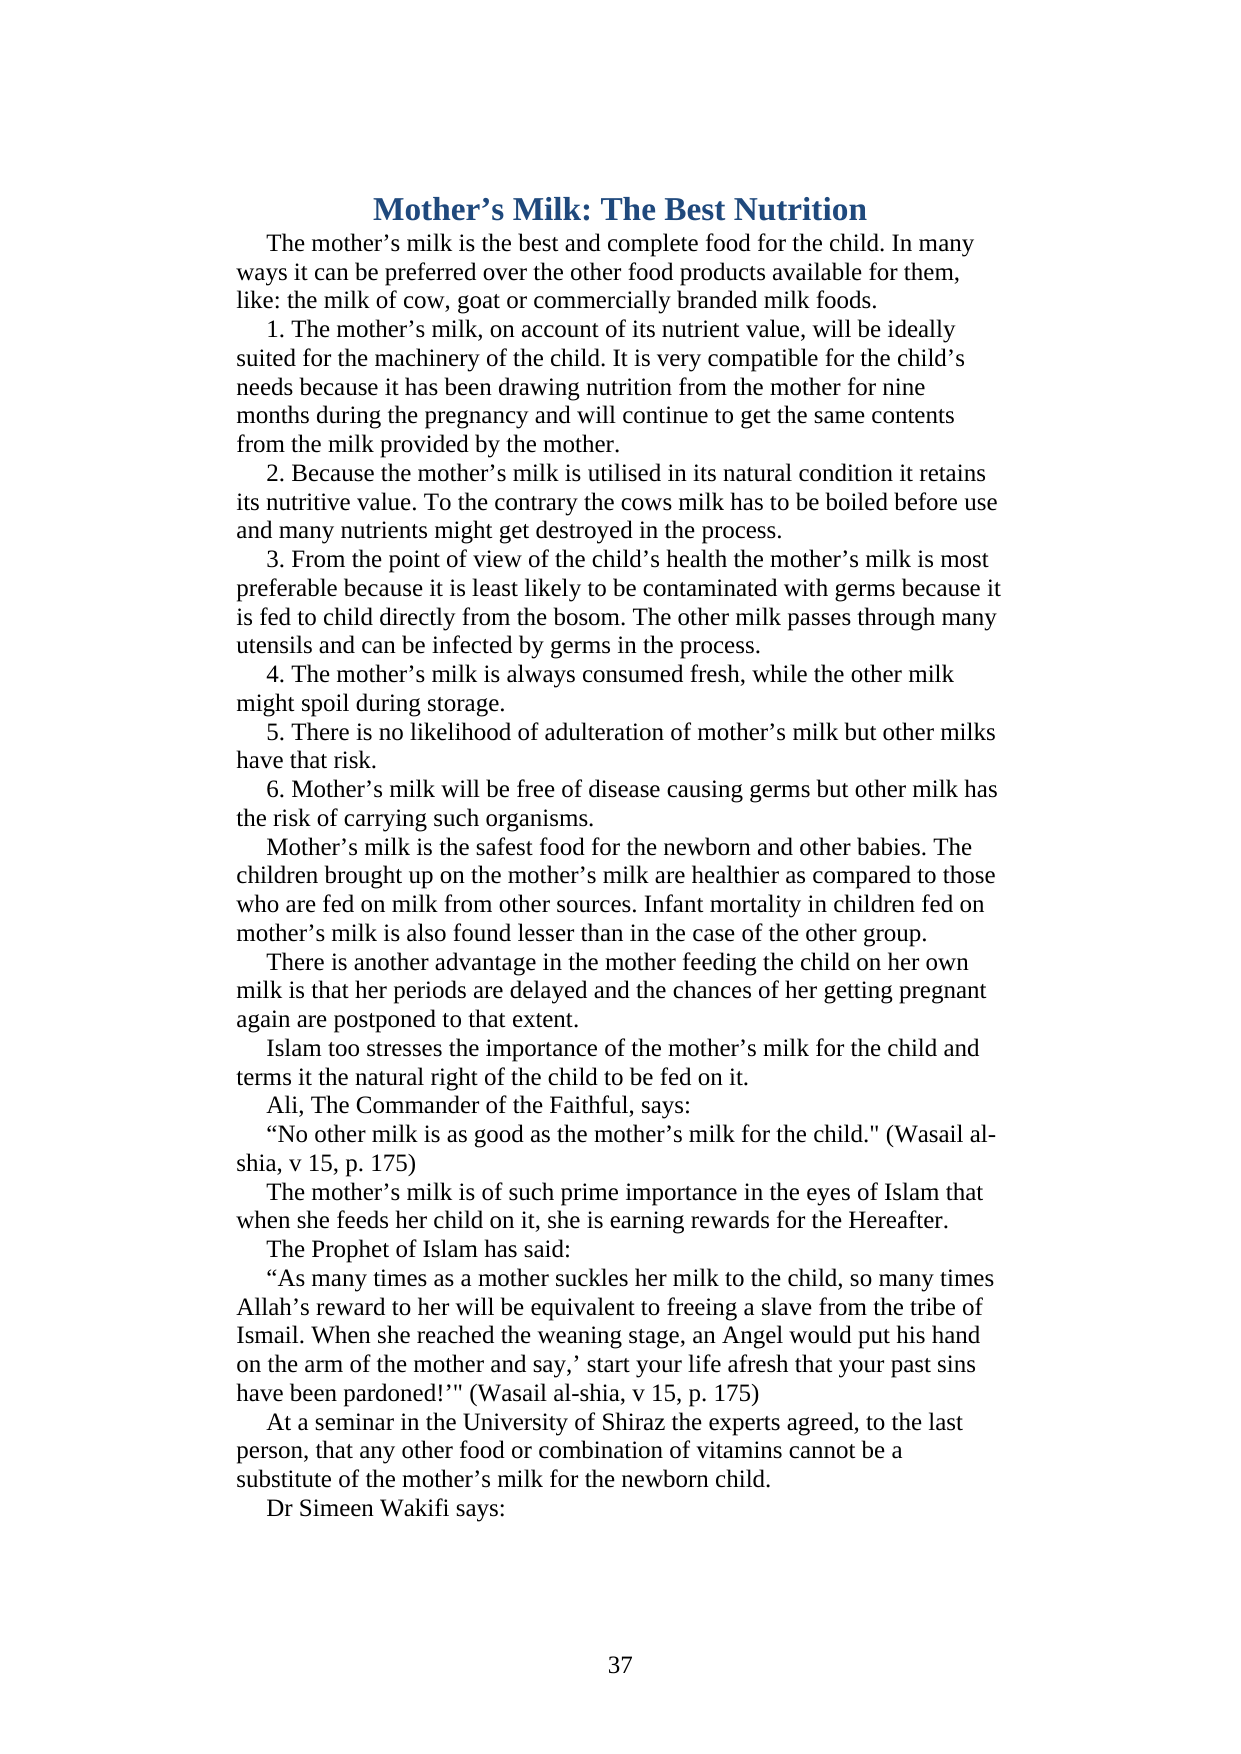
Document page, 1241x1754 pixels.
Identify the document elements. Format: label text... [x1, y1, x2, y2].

text “No other milk is as good as the mother’s milk for the child." (Wasail al-shia, v 15, p. 175) [236, 1119, 1004, 1177]
text Dr Simeen Wakifi says: [236, 1493, 1004, 1522]
text 3. From the point of view of the child’s health the mother’s milk is most preferable because it is least likely to be contaminated with germs because it is fed to child directly from the bosom. The other milk passes through many utensils and can be infected by germs in the process. [236, 544, 1004, 659]
text Islam too stresses the importance of the mother’s milk for the child and terms it the natural right of the child to be fed on it. [236, 1033, 1004, 1091]
text The mother’s milk is of such prime importance in the eyes of Islam that when she feeds her child on it, she is earning rewards for the Hereafter. [236, 1177, 1004, 1234]
text 6. Mother’s milk will be free of disease causing germs but other milk has the risk of carrying such organisms. [236, 774, 1004, 832]
text The mother’s milk is the best and complete food for the child. In many ways it can be preferred over the other food products available for them, like: the milk of cow, goat or commercially branded milk foods. [236, 228, 1004, 314]
subtitle Mother’s Milk: The Best Nutrition [236, 190, 1004, 228]
text The Prophet of Islam has said: [236, 1234, 1004, 1263]
text There is another advantage in the mother feeding the child on her own milk is that her periods are delayed and the chances of her getting pregnant again are postponed to that extent. [236, 947, 1004, 1033]
text “As many times as a mother suckles her milk to the child, so many times Allah’s reward to her will be equivalent to freeing a slave from the tribe of Ismail. When she reached the weaning stage, an Angel would put his hand on the arm of the mother and say,’ start your life afresh that your past sins have been pardoned!’" (Wasail al-shia, v 15, p. 175) [236, 1263, 1004, 1407]
text At a seminar in the University of Shiraz the experts agreed, to the last person, that any other food or combination of vitamins cannot be a substitute of the mother’s milk for the newborn child. [236, 1407, 1004, 1493]
text 1. The mother’s milk, on account of its nutrient value, will be ideally suited for the machinery of the child. It is very compatible for the child’s needs because it has been drawing nutrition from the mother for nine months during the pregnancy and will continue to get the same contents from the milk provided by the mother. [236, 314, 1004, 458]
text 5. There is no likelihood of adulteration of mother’s milk but other milks have that risk. [236, 717, 1004, 774]
text 4. The mother’s milk is always consumed fresh, while the other milk might spoil during storage. [236, 659, 1004, 717]
text Mother’s milk is the safest food for the newborn and other babies. The children brought up on the mother’s milk are healthier as compared to those who are fed on milk from other sources. Infant mortality in children fed on mother’s milk is also found lesser than in the case of the other group. [236, 832, 1004, 947]
text Ali, The Commander of the Faithful, says: [236, 1091, 1004, 1119]
text 2. Because the mother’s milk is utilised in its natural condition it retains its nutritive value. To the contrary the cows milk has to be boiled before use and many nutrients might get destroyed in the process. [236, 458, 1004, 544]
